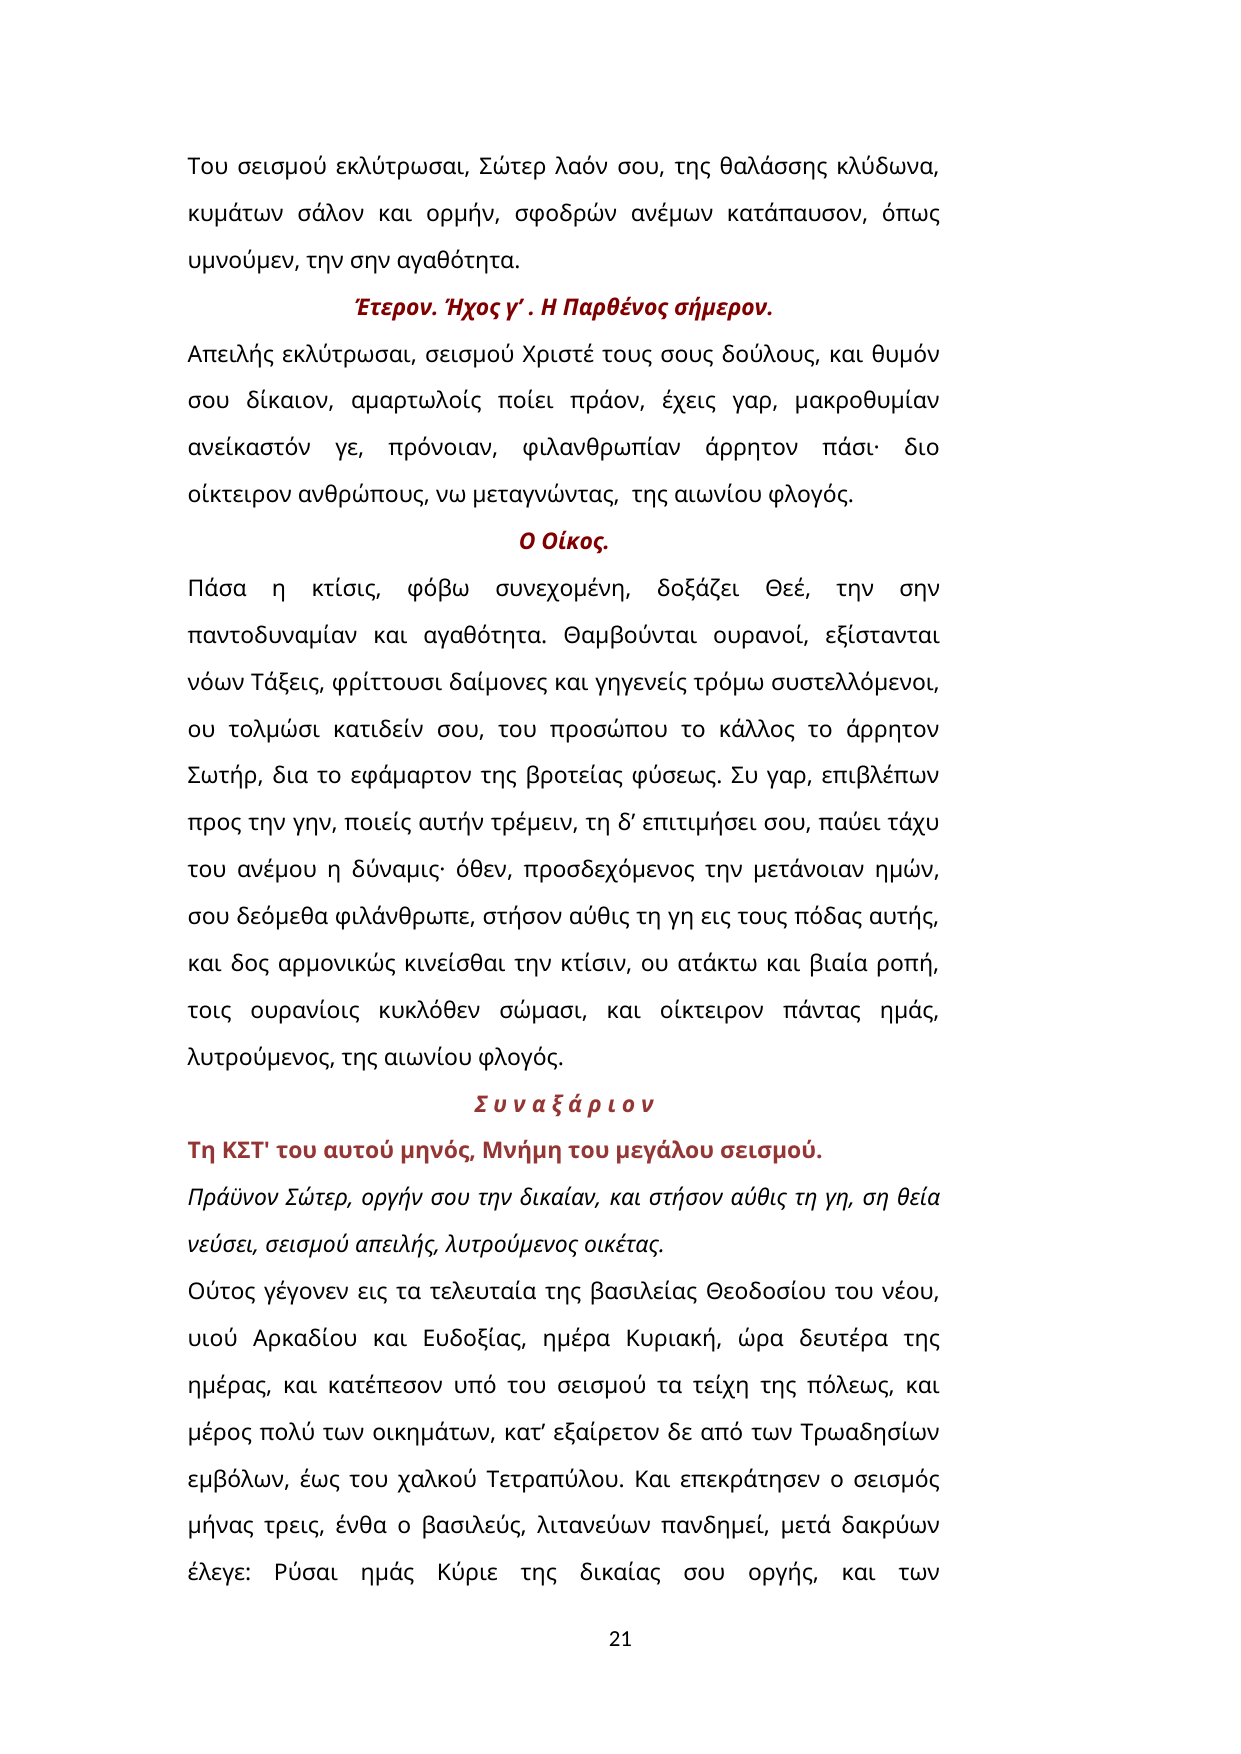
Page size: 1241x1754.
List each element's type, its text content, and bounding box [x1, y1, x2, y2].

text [187, 1275, 941, 1587]
text Τη ΚΣΤ' του αυτού μηνός, Μνήμη του μεγάλου σεισμού. [187, 1134, 941, 1166]
text Απειλής εκλύτρωσαι, σεισμού Χριστέ τους σους δούλους, και θυμόν σου δίκαιον, αμαρτωλοίς ποίει πράον, έχεις γαρ, μακροθυμίαν ανείκαστόν γε, πρόνοιαν, φιλανθρωπίαν άρρητον πάσι· διο οίκτειρον ανθρώπους, νω μεταγνώντας, της αιωνίου φλογός. [187, 337, 941, 509]
text Ο Οίκος. [187, 525, 941, 556]
text Πράϋνον Σώτερ, οργήν σου την δικαίαν, και στήσον αύθις τη γη, ση θεία νεύσει, σεισμού απειλής, λυτρούμενος οικέτας. [187, 1181, 941, 1259]
text Σ υ ν α ξ ά ρ ι ο ν [187, 1087, 941, 1119]
text Έτερον. Ήχος γ’ . Η Παρθένος σήμερον. [187, 291, 941, 322]
text Του σεισμού εκλύτρωσαι, Σώτερ λαόν σου, της θαλάσσης κλύδωνα, κυμάτων σάλον και ορμήν, σφοδρών ανέμων κατάπαυσον, όπως υμνούμεν, την σην αγαθότητα. [187, 150, 941, 275]
text Πάσα η κτίσις, φόβω συνεχομένη, δοξάζει Θεέ, την σην παντοδυναμίαν και αγαθότητα. Θαμβούνται ουρανοί, εξίστανται νόων Τάξεις, φρίττουσι δαίμονες και γηγενείς τρόμω συστελλόμενοι, ου τολμώσι κατιδείν σου, του προσώπου το κάλλος το άρρητον Σωτήρ, δια το εφάμαρτον της βροτείας φύσεως. Συ γαρ, επιβλέπων προς την γην, ποιείς αυτήν τρέμειν, τη δ’ επιτιμήσει σου, παύει τάχυ του ανέμου η δύναμις· όθεν, προσδεχόμενος την μετάνοιαν ημών, σου δεόμεθα φιλάνθρωπε, στήσον αύθις τη γη εις τους πόδας αυτής, και δος αρμονικώς κινείσθαι την κτίσιν, ου ατάκτω και βιαία ροπή, τοις ουρανίοις κυκλόθεν σώμασι, και οίκτειρον πάντας ημάς, λυτρούμενος, της αιωνίου φλογός. [187, 572, 941, 1072]
